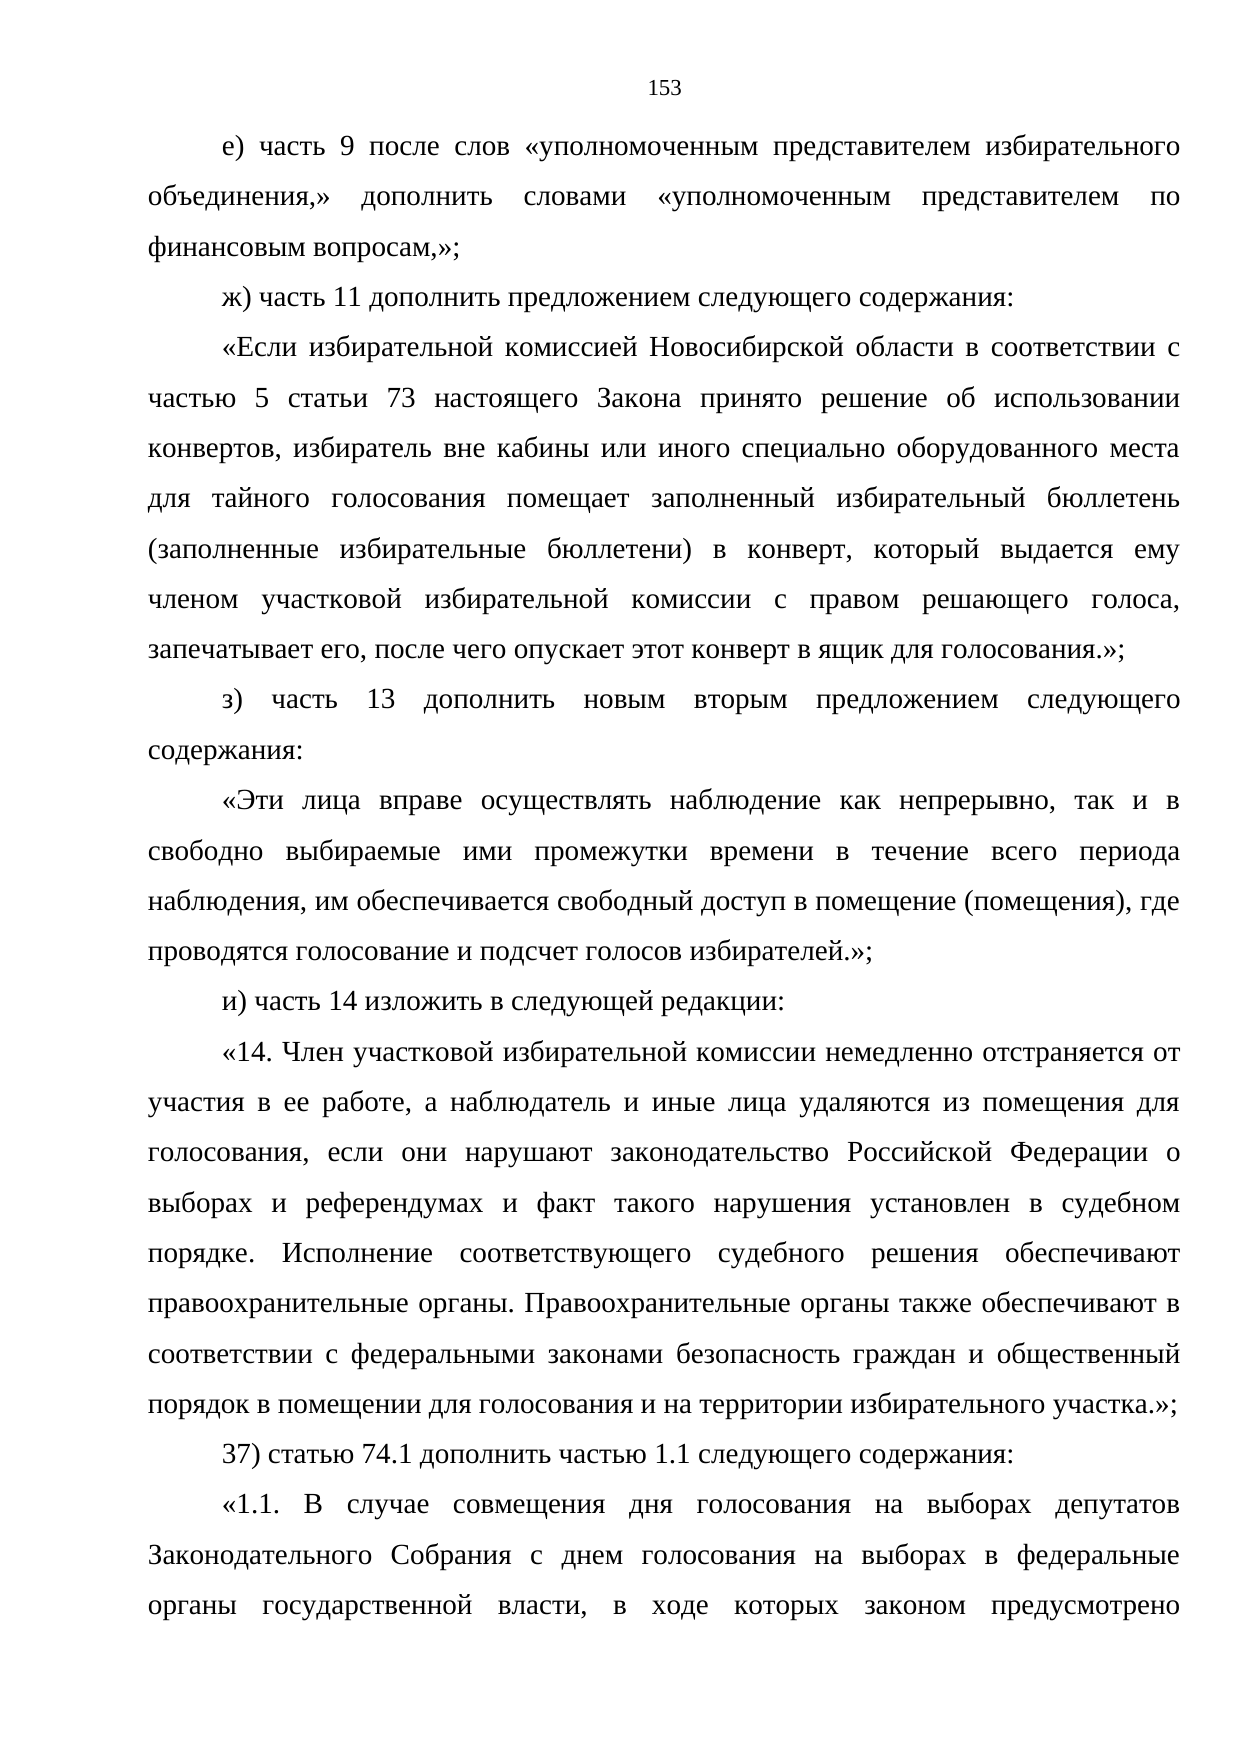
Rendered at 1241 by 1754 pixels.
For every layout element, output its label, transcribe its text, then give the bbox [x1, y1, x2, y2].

text «Эти лица вправе осуществлять наблюдение как непрерывно, так и в свободно выбираемые ими промежутки времени в течение всего периода наблюдения, им обеспечивается свободный доступ в помещение (помещения), где проводятся голосование и подсчет голосов избирателей.»; [148, 782, 1181, 967]
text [148, 1487, 1181, 1621]
text е) часть 9 после слов «уполномоченным представителем избирательного объединения,» дополнить словами «уполномоченным представителем по финансовым вопросам,»; [148, 128, 1181, 262]
text 37) статью 74.1 дополнить частью 1.1 следующего содержания: [148, 1436, 1181, 1470]
text ж) часть 11 дополнить предложением следующего содержания: [148, 279, 1181, 313]
text з) часть 13 дополнить новым вторым предложением следующего содержания: [148, 682, 1181, 766]
text и) часть 14 изложить в следующей редакции: [148, 983, 1181, 1017]
text «14. Член участковой избирательной комиссии немедленно отстраняется от участия в ее работе, а наблюдатель и иные лица удаляются из помещения для голосования, если они нарушают законодательство Российской Федерации о выборах и референдумах и факт такого нарушения установлен в судебном порядке. Исполнение соответствующего судебного решения обеспечивают правоохранительные органы. Правоохранительные органы также обеспечивают в соответствии с федеральными законами безопасность граждан и общественный порядок в помещении для голосования и на территории избирательного участка.»; [148, 1034, 1181, 1419]
text «Если избирательной комиссией Новосибирской области в соответствии с частью 5 статьи 73 настоящего Закона принято решение об использовании конвертов, избиратель вне кабины или иного специально оборудованного места для тайного голосования помещает заполненный избирательный бюллетень (заполненные избирательные бюллетени) в конверт, который выдается ему членом участковой избирательной комиссии с правом решающего голоса, запечатывает его, после чего опускает этот конверт в ящик для голосования.»; [148, 329, 1181, 665]
